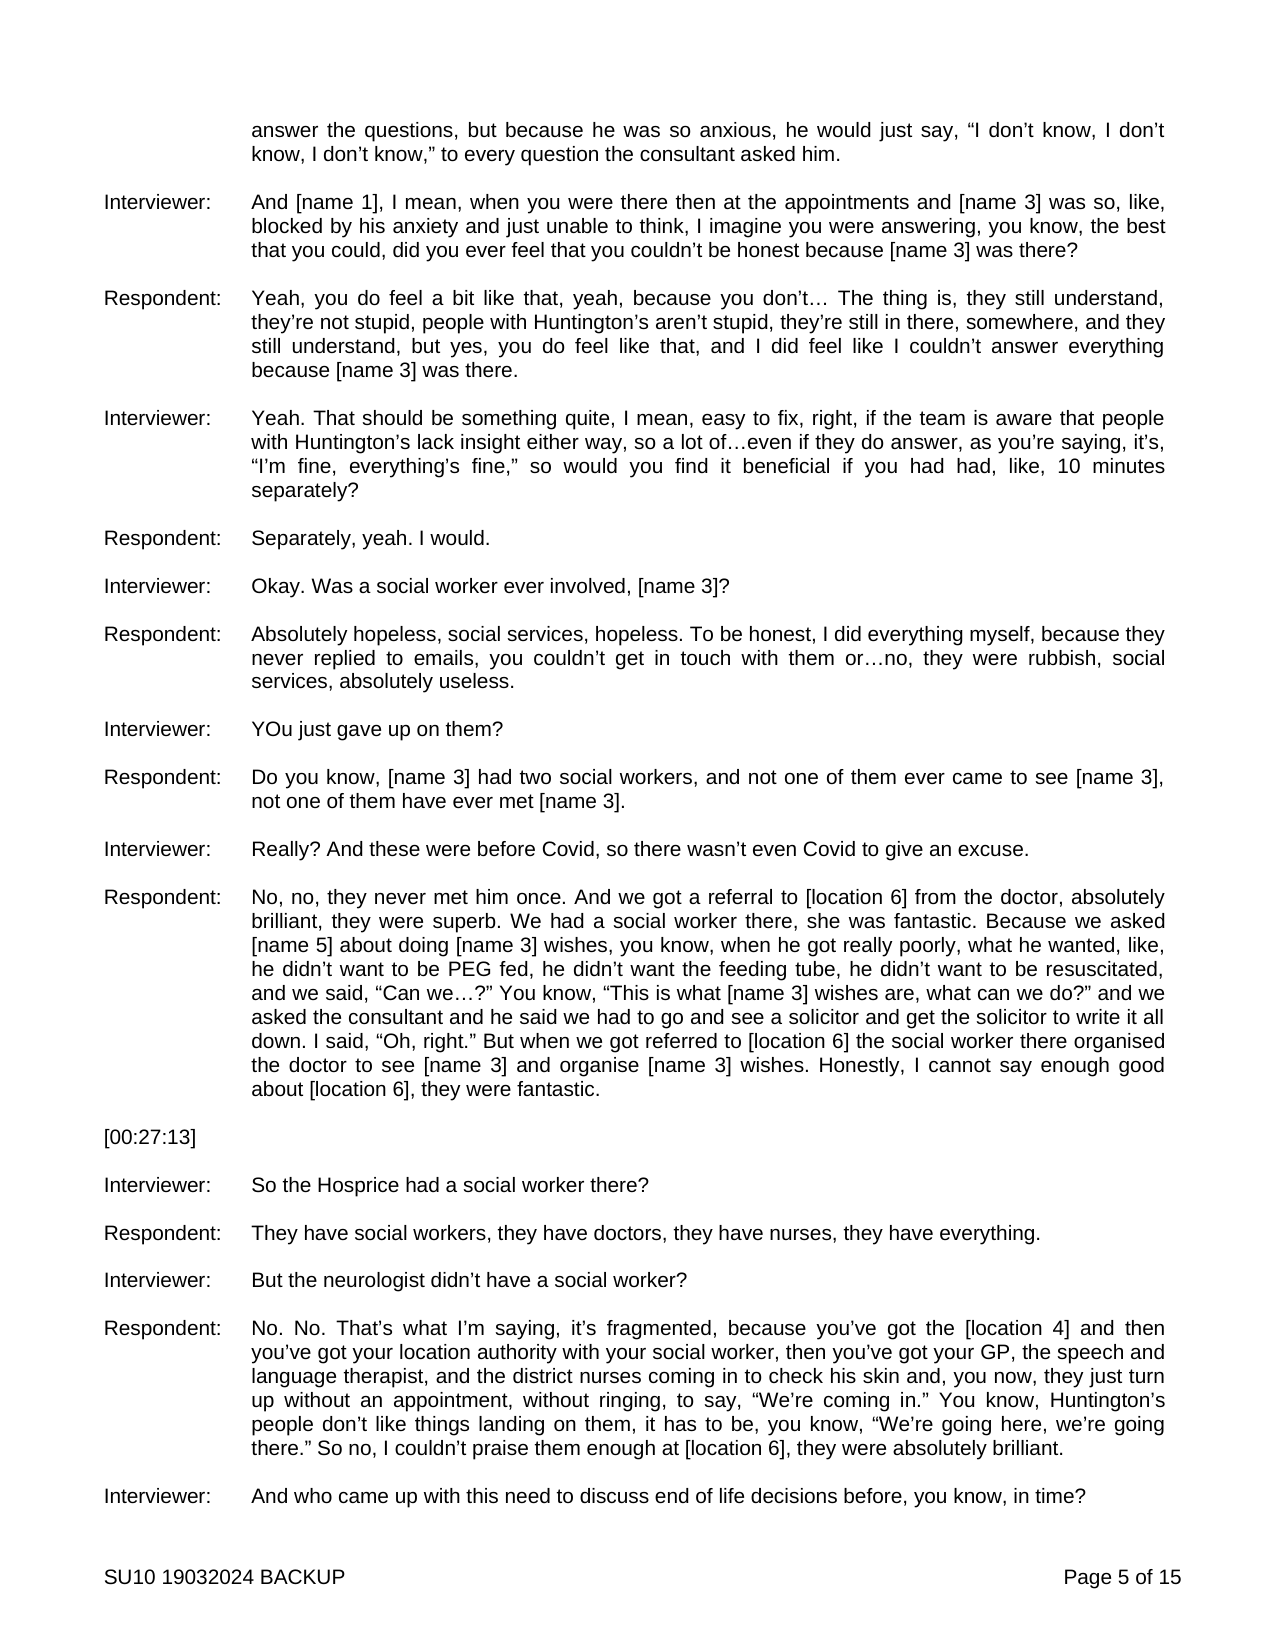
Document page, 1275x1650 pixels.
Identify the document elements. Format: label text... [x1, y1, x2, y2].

text Respondent: Yeah, you do feel a bit like that, yeah, because you don’t… The thing is, they still understand, they’re not stupid, people with Huntington’s aren’t stupid, they’re still in there, somewhere, and they still understand, but yes, you do feel like that, and I did feel like I couldn’t answer everything because [name 3] was there. [103, 286, 1167, 382]
text Interviewer: But the neurologist didn’t have a social worker? [103, 1268, 1167, 1292]
text Interviewer: Okay. Was a social worker ever involved, [name 3]? [103, 573, 1167, 597]
text Respondent: No, no, they never met him once. And we got a referral to [location 6] from the doctor, absolutely brilliant, they were superb. We had a social worker there, she was fantastic. Because we asked [name 5] about doing [name 3] wishes, you know, when he got really poorly, what he wanted, like, he didn’t want to be PEG fed, he didn’t want the feeding tube, he didn’t want to be resuscitated, and we said, “Can we…?” You know, “This is what [name 3] wishes are, what can we do?” and we asked the consultant and he said we had to go and see a solicitor and get the solicitor to write it all down. I said, “Oh, right.” But when we got referred to [location 6] the social worker there organised the doctor to see [name 3] and organise [name 3] wishes. Honestly, I cannot say enough good about [location 6], they were fantastic. [103, 885, 1167, 1101]
text Respondent: Do you know, [name 3] had two social workers, and not one of them ever came to see [name 3], not one of them have ever met [name 3]. [103, 765, 1167, 813]
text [103, 118, 1167, 166]
text Respondent: Separately, yeah. I would. [103, 526, 1167, 549]
text Interviewer: And who came up with this need to discuss end of life decisions before, you know, in time? [103, 1484, 1167, 1508]
text Respondent: They have social workers, they have doctors, they have nurses, they have everything. [103, 1220, 1167, 1244]
text Interviewer: Really? And these were before Covid, so there wasn’t even Covid to give an excuse. [103, 837, 1167, 861]
text [00:27:13] [103, 1124, 1167, 1148]
text Interviewer: YOu just gave up on them? [103, 717, 1167, 741]
text Interviewer: Yeah. That should be something quite, I mean, easy to fix, right, if the team is aware that people with Huntington’s lack insight either way, so a lot of…even if they do answer, as you’re saying, it’s, “I’m fine, everything’s fine,” so would you find it beneficial if you had had, like, 10 minutes separately? [103, 406, 1167, 502]
text Interviewer: So the Hosprice had a social worker there? [103, 1172, 1167, 1196]
text Respondent: No. No. That’s what I’m saying, it’s fragmented, because you’ve got the [location 4] and then you’ve got your location authority with your social worker, then you’ve got your GP, the speech and language therapist, and the district nurses coming in to check his skin and, you now, they just turn up without an appointment, without ringing, to say, “We’re coming in.” You know, Huntington’s people don’t like things landing on them, it has to be, you know, “We’re going here, we’re going there.” So no, I couldn’t praise them enough at [location 6], they were absolutely brilliant. [103, 1316, 1167, 1460]
text Interviewer: And [name 1], I mean, when you were there then at the appointments and [name 3] was so, like, blocked by his anxiety and just unable to think, I imagine you were answering, you know, the best that you could, did you ever feel that you couldn’t be honest because [name 3] was there? [103, 190, 1167, 262]
text Respondent: Absolutely hopeless, social services, hopeless. To be honest, I did everything myself, because they never replied to emails, you couldn’t get in touch with them or…no, they were rubbish, social services, absolutely useless. [103, 621, 1167, 693]
